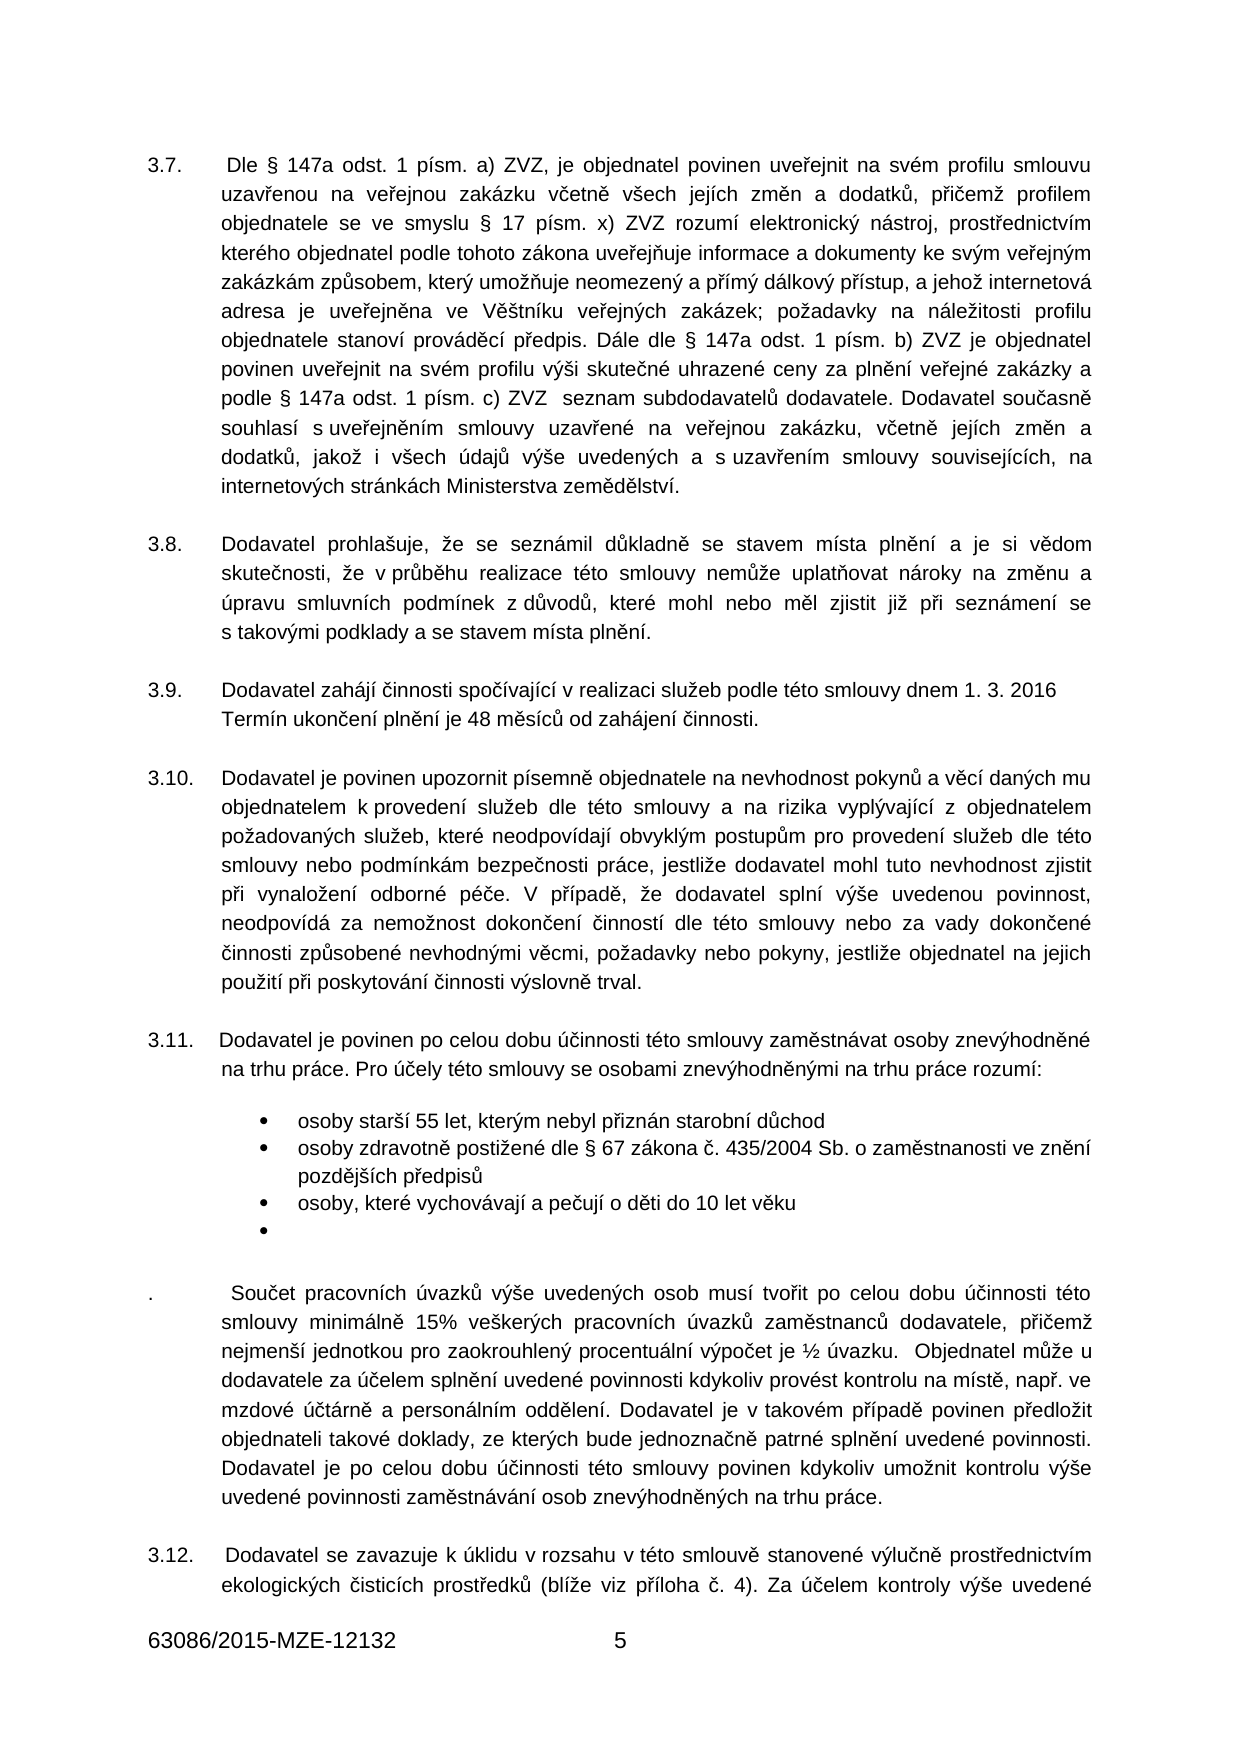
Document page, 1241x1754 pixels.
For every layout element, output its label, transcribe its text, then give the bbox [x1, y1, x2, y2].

text 3.7. Dle § 147a odst. 1 písm. a) ZVZ, je objednatel povinen uveřejnit na svém profilu smlouvu uzavřenou na veřejnou zakázku včetně všech jejích změn a dodatků, přičemž profilem objednatele se ve smyslu § 17 písm. x) ZVZ rozumí elektronický nástroj, prostřednictvím kterého objednatel podle tohoto zákona uveřejňuje informace a dokumenty ke svým veřejným zakázkám způsobem, který umožňuje neomezený a přímý dálkový přístup, a jehož internetová adresa je uveřejněna ve Věštníku veřejných zakázek; požadavky na náležitosti profilu objednatele stanoví prováděcí předpis. Dále dle § 147a odst. 1 písm. b) ZVZ je objednatel povinen uveřejnit na svém profilu výši skutečné uhrazené ceny za plnění veřejné zakázky a podle § 147a odst. 1 písm. c) ZVZ seznam subdodavatelů dodavatele. Dodavatel současně souhlasí s uveřejněním smlouvy uzavřené na veřejnou zakázku, včetně jejích změn a dodatků, jakož i všech údajů výše uvedených a s uzavřením smlouvy souvisejících, na internetových stránkách Ministerstva zemědělství. [147, 148, 1092, 498]
text 3.9. Dodavatel zahájí činnosti spočívající v realizaci služeb podle této smlouvy dnem 1. 3. 2016 [148, 673, 1092, 702]
list osoby zdravotně postižené dle § 67 zákona č. 435/2004 Sb. o zaměstnanosti ve znění pozdějších předpisů [260, 1136, 1092, 1188]
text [148, 1538, 1092, 1596]
text 3.10. Dodavatel je povinen upozornit písemně objednatele na nevhodnost pokynů a věcí daných mu objednatelem k provedení služeb dle této smlouvy a na rizika vyplývající z objednatelem požadovaných služeb, které neodpovídají obvyklým postupům pro provedení služeb dle této smlouvy nebo podmínkám bezpečnosti práce, jestliže dodavatel mohl tuto nevhodnost zjistit při vynaložení odborné péče. V případě, že dodavatel splní výše uvedenou povinnost, neodpovídá za nemožnost dokončení činností dle této smlouvy nebo za vady dokončené činnosti způsobené nevhodnými věcmi, požadavky nebo pokyny, jestliže objednatel na jejich použití při poskytování činnosti výslovně trval. [148, 760, 1092, 993]
text Termín ukončení plnění je 48 měsíců od zahájení činnosti. [148, 702, 1092, 731]
list osoby starší 55 let, kterým nebyl přiznán starobní důchod [260, 1108, 1092, 1133]
text 3.8. Dodavatel prohlašuje, že se seznámil důkladně se stavem místa plnění a je si vědom skutečnosti, že v průběhu realizace této smlouvy nemůže uplatňovat nároky na změnu a úpravu smluvních podmínek z důvodů, které mohl nebo měl zjistit již při seznámení se s takovými podklady a se stavem místa plnění. [148, 527, 1092, 643]
text . Součet pracovních úvazků výše uvedených osob musí tvořit po celou dobu účinnosti této smlouvy minimálně 15% veškerých pracovních úvazků zaměstnanců dodavatele, přičemž nejmenší jednotkou pro zaokrouhlený procentuální výpočet je ½ úvazku. Objednatel může u dodavatele za účelem splnění uvedené povinnosti kdykoliv provést kontrolu na místě, např. ve mzdové účtárně a personálním oddělení. Dodavatel je v takovém případě povinen předložit objednateli takové doklady, ze kterých bude jednoznačně patrné splnění uvedené povinnosti. Dodavatel je po celou dobu účinnosti této smlouvy povinen kdykoliv umožnit kontrolu výše uvedené povinnosti zaměstnávání osob znevýhodněných na trhu práce. [148, 1276, 1092, 1509]
text 3.11. Dodavatel je povinen po celou dobu účinnosti této smlouvy zaměstnávat osoby znevýhodněné na trhu práce. Pro účely této smlouvy se osobami znevýhodněnými na trhu práce rozumí: [148, 1023, 1092, 1081]
list osoby, které vychovávají a pečují o děti do 10 let věku [260, 1191, 1092, 1215]
